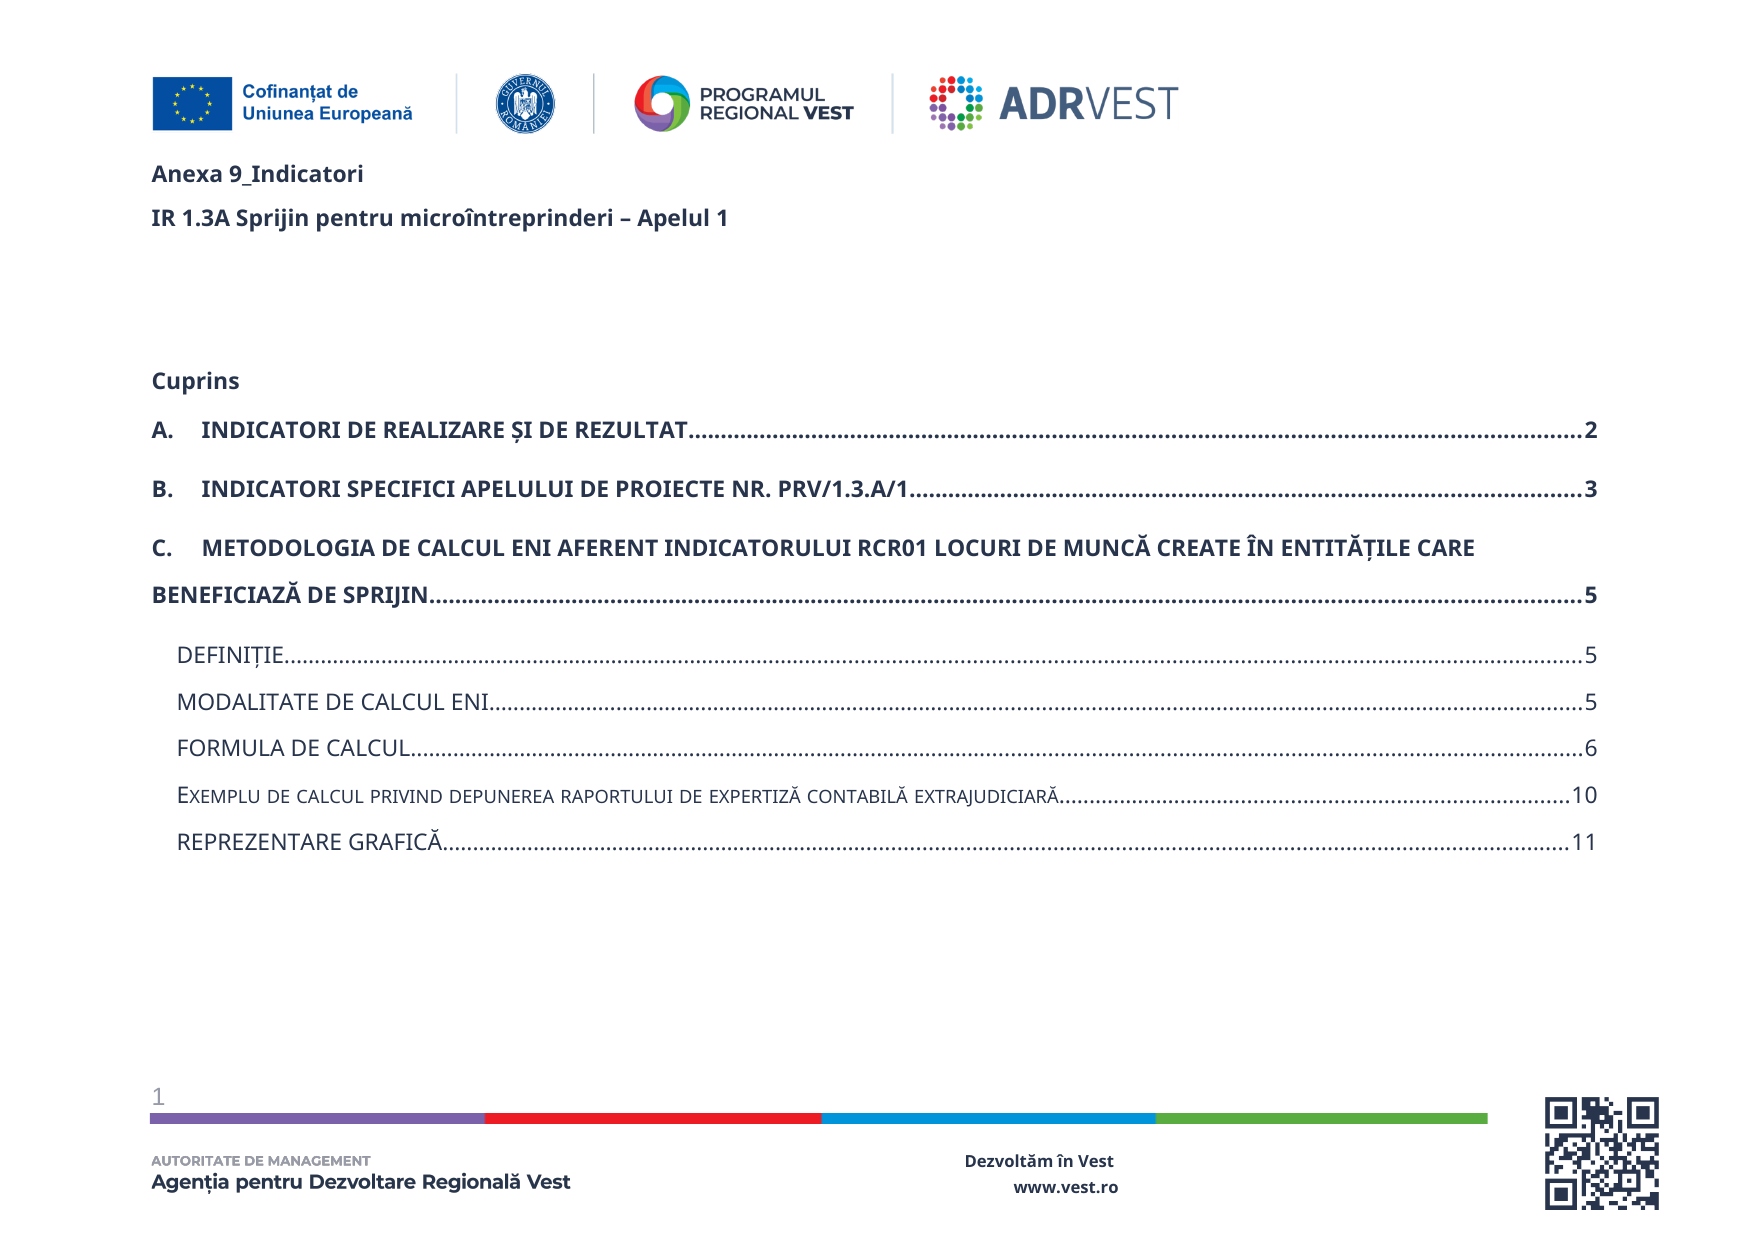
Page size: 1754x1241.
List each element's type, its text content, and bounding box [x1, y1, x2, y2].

text IR 1.3A Sprijin pentru microîntreprinderi – Apelul 1 [151, 202, 1598, 233]
text Anexa 9_Indicatori [151, 158, 1598, 189]
picture [151, 73, 1179, 134]
picture [1536, 1088, 1668, 1219]
